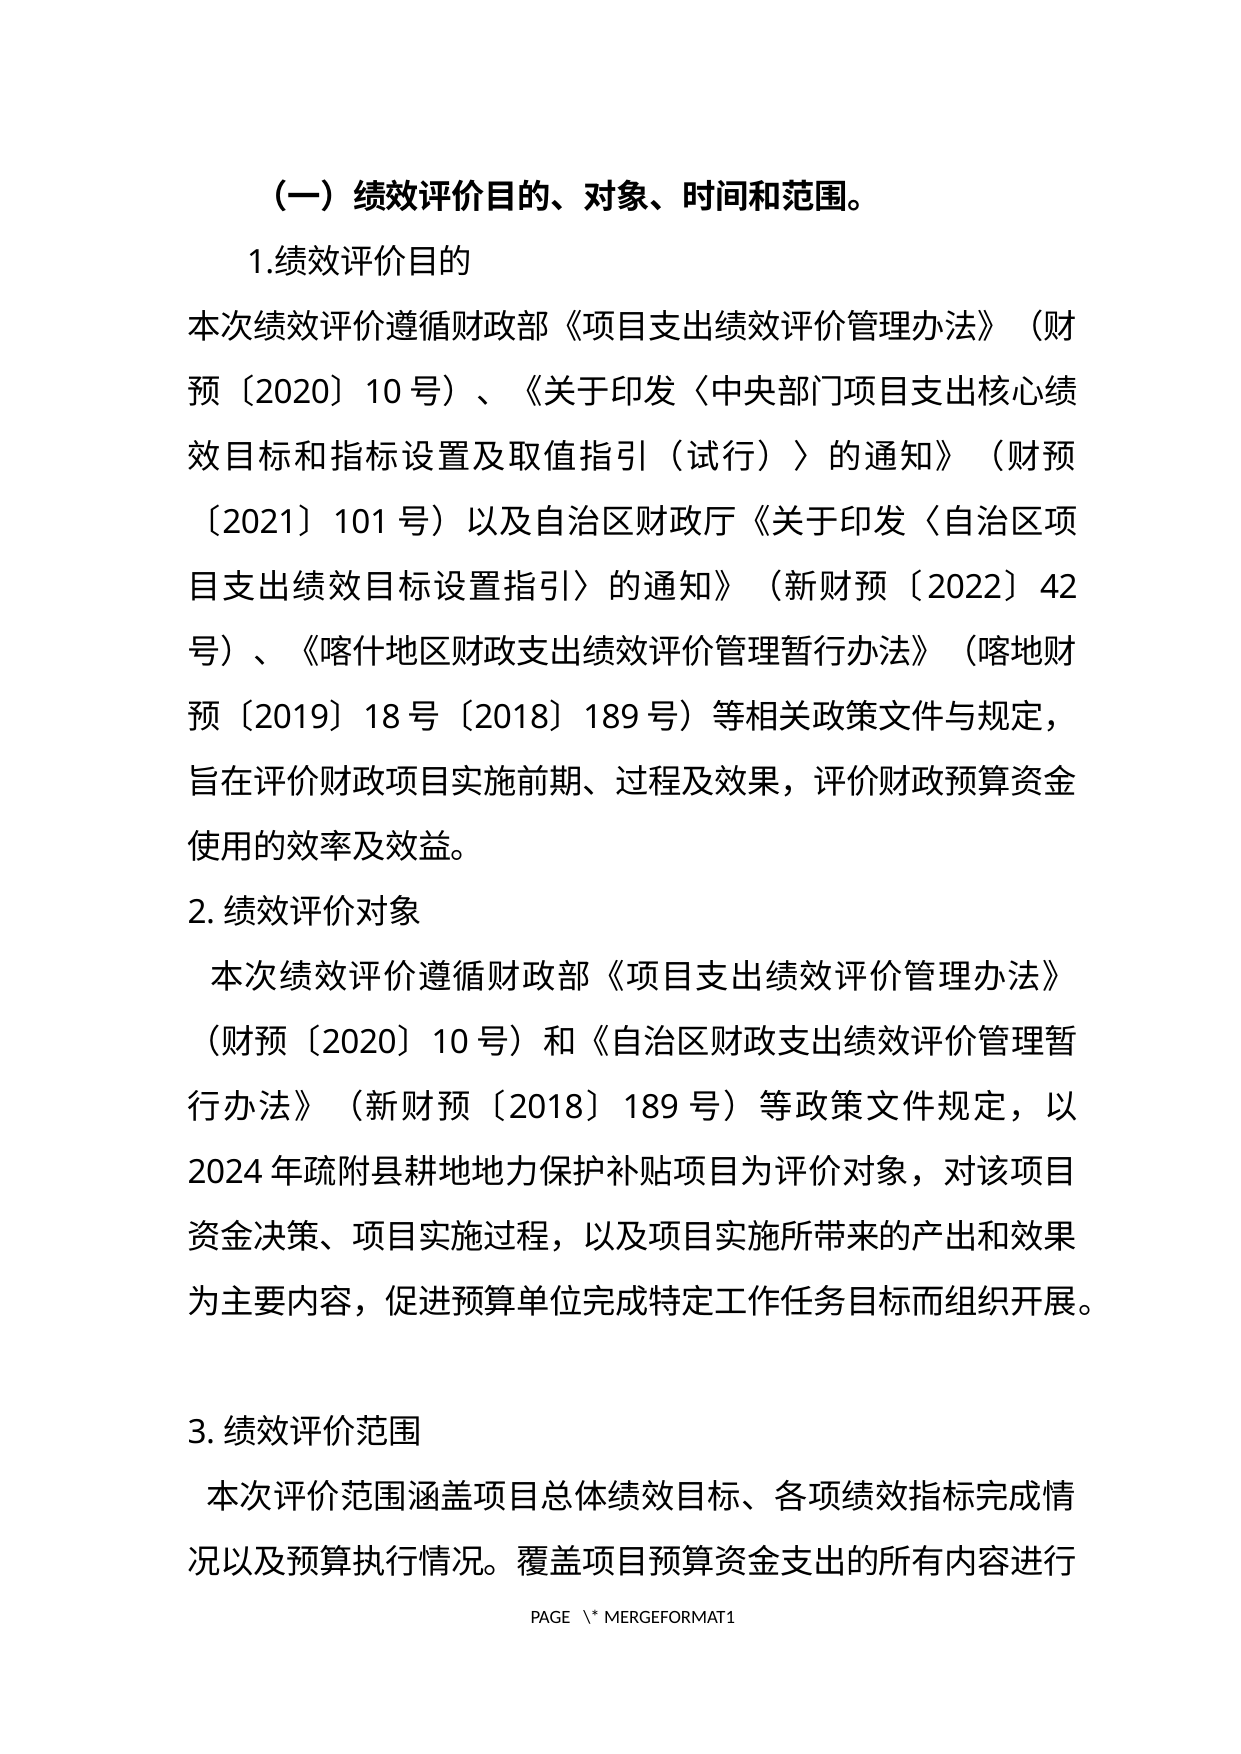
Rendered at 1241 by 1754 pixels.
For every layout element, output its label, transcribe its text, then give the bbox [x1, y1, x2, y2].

text （一）绩效评价目的、对象、时间和范围。 [187, 162, 1078, 227]
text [187, 227, 1078, 1592]
